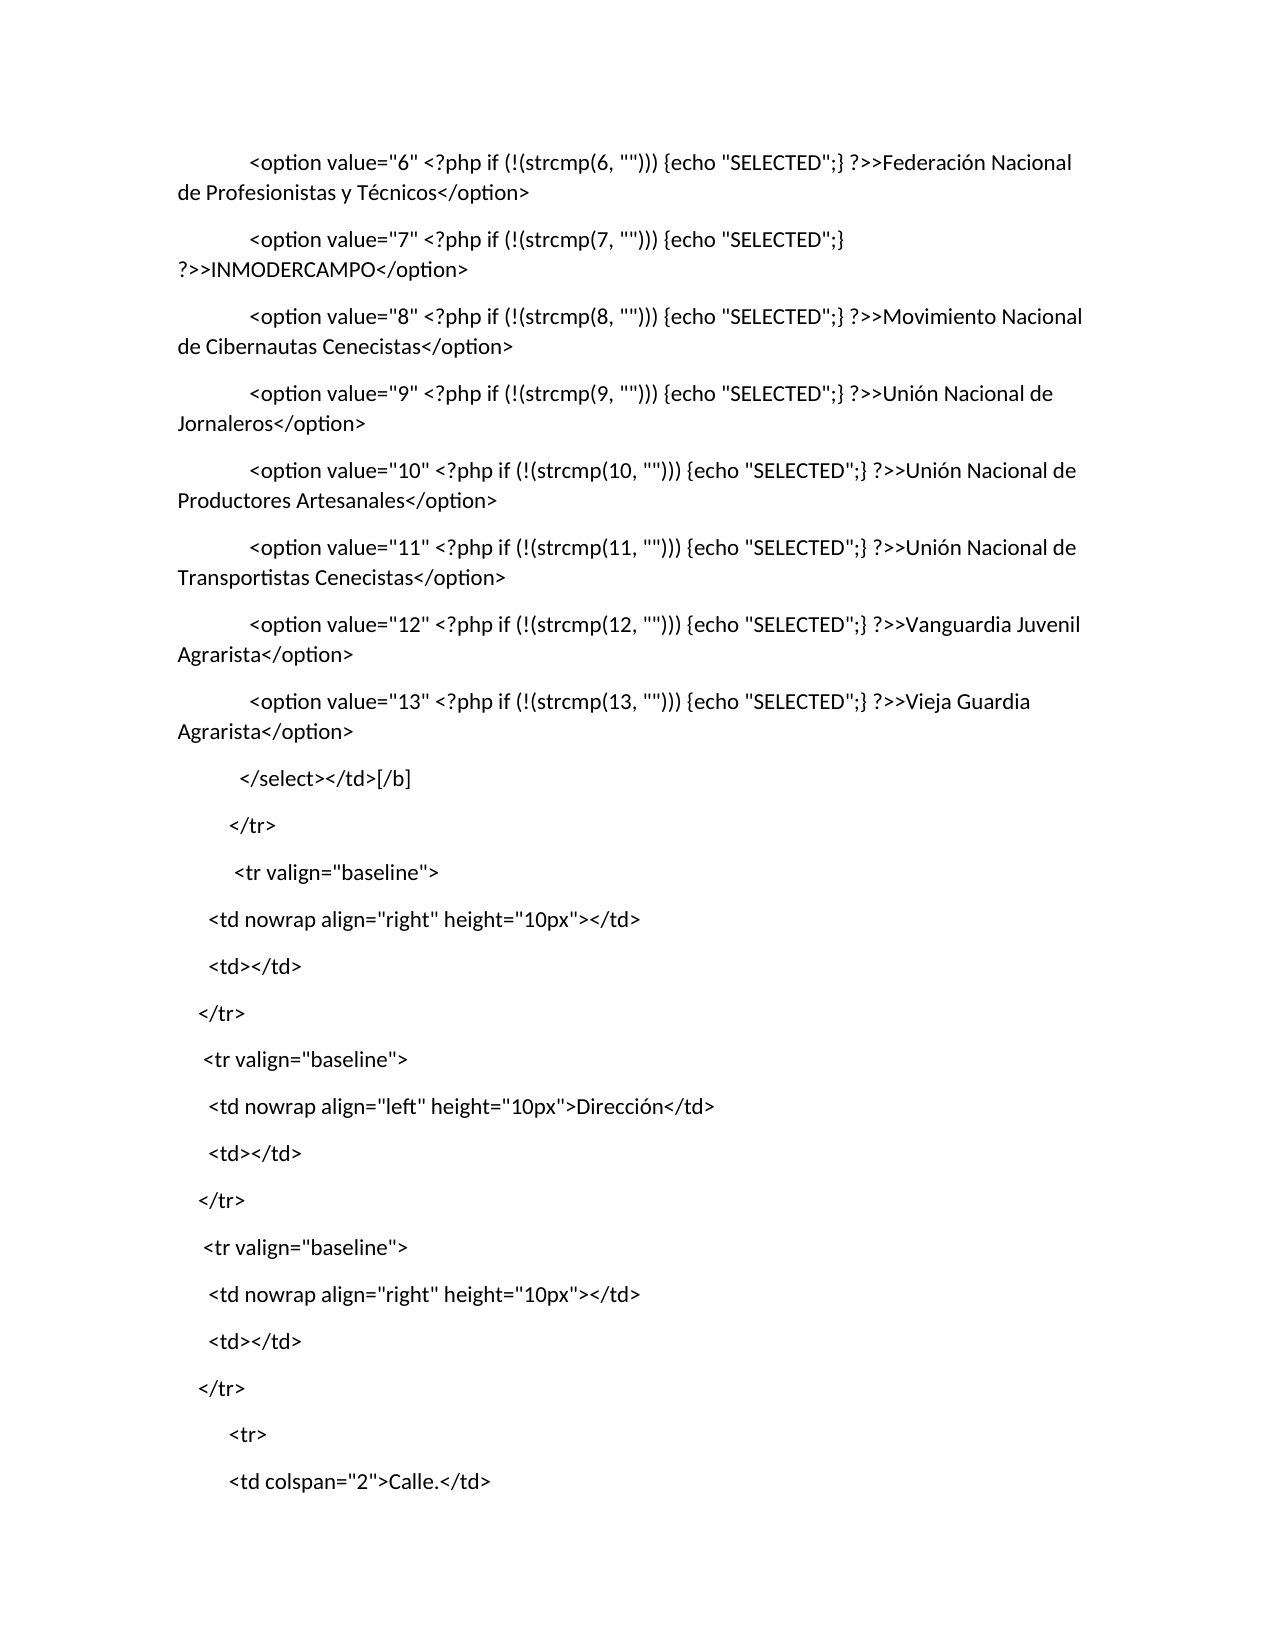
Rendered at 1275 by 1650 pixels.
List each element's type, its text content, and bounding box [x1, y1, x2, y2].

text <td colspan="2">Calle.</td> [177, 1467, 1098, 1495]
text <option value="8" <?php if (!(strcmp(8, ""))) {echo "SELECTED";} ?>>Movimiento Nacional de Cibernautas Cenecistas</option> [177, 302, 1098, 360]
text <tr valign="baseline"> [177, 1046, 1098, 1073]
text </select></td>[/b] [177, 764, 1098, 792]
text <td nowrap align="left" height="10px">Dirección</td> [177, 1092, 1098, 1120]
text </tr> [177, 999, 1098, 1027]
text <option value="10" <?php if (!(strcmp(10, ""))) {echo "SELECTED";} ?>>Unión Nacional de Productores Artesanales</option> [177, 456, 1098, 514]
text <option value="13" <?php if (!(strcmp(13, ""))) {echo "SELECTED";} ?>>Vieja Guardia Agrarista</option> [177, 687, 1098, 745]
text <option value="9" <?php if (!(strcmp(9, ""))) {echo "SELECTED";} ?>>Unión Nacional de Jornaleros</option> [177, 379, 1098, 437]
text <tr> [177, 1421, 1098, 1448]
text <option value="6" <?php if (!(strcmp(6, ""))) {echo "SELECTED";} ?>>Federación Nacional de Profesionistas y Técnicos</option> [177, 148, 1098, 206]
text <tr valign="baseline"> [177, 1233, 1098, 1261]
text </tr> [177, 1374, 1098, 1402]
text <option value="11" <?php if (!(strcmp(11, ""))) {echo "SELECTED";} ?>>Unión Nacional de Transportistas Cenecistas</option> [177, 533, 1098, 591]
text <td nowrap align="right" height="10px"></td> [177, 905, 1098, 933]
text <td></td> [177, 952, 1098, 980]
text <tr valign="baseline"> [177, 858, 1098, 886]
text <td nowrap align="right" height="10px"></td> [177, 1280, 1098, 1308]
text <td></td> [177, 1139, 1098, 1167]
text <option value="7" <?php if (!(strcmp(7, ""))) {echo "SELECTED";} ?>>INMODERCAMPO</option> [177, 225, 1098, 283]
text </tr> [177, 1186, 1098, 1214]
text <td></td> [177, 1327, 1098, 1355]
text </tr> [177, 811, 1098, 839]
text <option value="12" <?php if (!(strcmp(12, ""))) {echo "SELECTED";} ?>>Vanguardia Juvenil Agrarista</option> [177, 610, 1098, 668]
